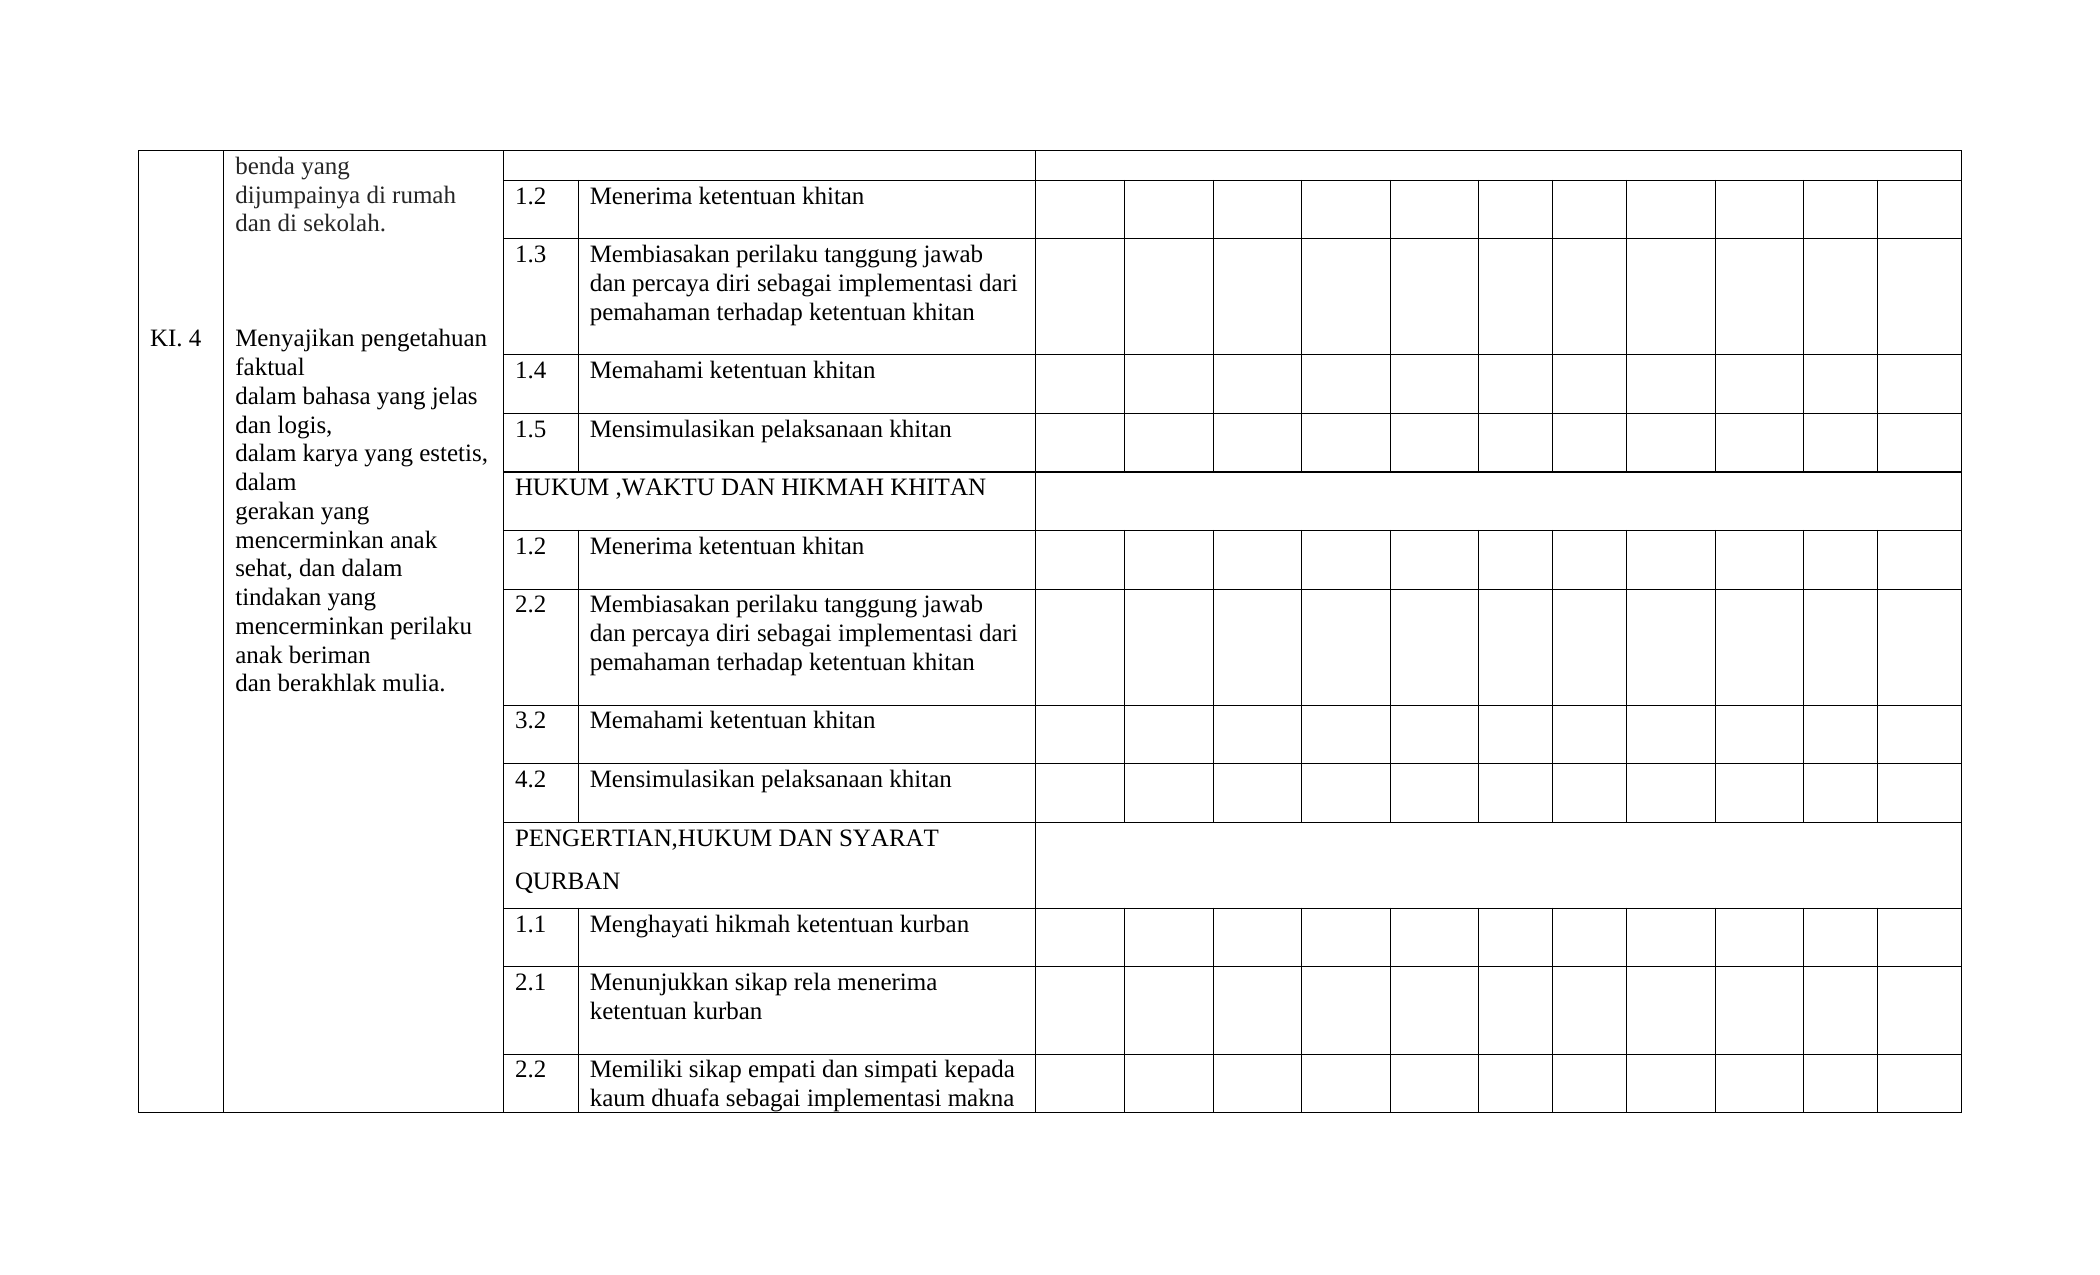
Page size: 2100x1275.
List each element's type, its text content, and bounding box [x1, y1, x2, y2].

table_cell Menghayati hikmah ketentuan kurban [579, 909, 1035, 966]
table_cell [1391, 181, 1478, 238]
table_cell 2.2 [504, 590, 578, 704]
table_cell [1479, 967, 1552, 1053]
table_cell [1878, 531, 1961, 588]
table_cell [1553, 531, 1626, 588]
table_cell [1878, 414, 1961, 471]
table_cell [1302, 967, 1390, 1053]
table_cell [1391, 239, 1478, 354]
table_cell [1878, 355, 1961, 413]
table_cell [1804, 967, 1877, 1053]
table_cell [1125, 706, 1213, 763]
table_cell [1716, 590, 1803, 704]
table_cell [1036, 909, 1124, 966]
table_cell [1479, 181, 1552, 238]
table_cell 4.2 [504, 764, 578, 822]
table_cell [1125, 355, 1213, 413]
table_cell [1627, 967, 1715, 1053]
table_cell [1036, 181, 1124, 238]
table_cell [1391, 355, 1478, 413]
table_cell [1125, 909, 1213, 966]
table_cell [1125, 590, 1213, 704]
table_cell [1036, 531, 1124, 588]
table_cell [1302, 414, 1390, 471]
table_cell 3.2 [504, 706, 578, 763]
table_cell [1878, 239, 1961, 354]
table_cell [1804, 531, 1877, 588]
table_cell [1716, 909, 1803, 966]
table_cell [1125, 764, 1213, 822]
table_cell [1553, 181, 1626, 238]
table_cell [1878, 590, 1961, 704]
table_cell [1391, 706, 1478, 763]
table_cell [1627, 239, 1715, 354]
table_cell [1302, 909, 1390, 966]
table_cell [1479, 706, 1552, 763]
table_cell [1214, 909, 1301, 966]
table_cell [1036, 239, 1124, 354]
table_cell [1878, 909, 1961, 966]
table_cell [1391, 967, 1478, 1053]
table_cell [1214, 706, 1301, 763]
table_cell [1878, 706, 1961, 763]
table_cell [1553, 239, 1626, 354]
table_cell [1302, 531, 1390, 588]
table_cell [1878, 1055, 1961, 1112]
table_cell [1553, 1055, 1626, 1112]
table_cell [1036, 823, 1961, 908]
table_cell [1302, 1055, 1390, 1112]
table_cell [1878, 764, 1961, 822]
table_cell [1627, 1055, 1715, 1112]
table_cell [1716, 1055, 1803, 1112]
table_cell [1553, 909, 1626, 966]
table_cell [1553, 967, 1626, 1053]
table_cell 1.4 [504, 355, 578, 413]
table_cell [1125, 239, 1213, 354]
table_cell Membiasakan perilaku tanggung jawab dan percaya diri sebagai implementasi dari pemahaman terhadap ketentuan khitan [579, 239, 1035, 354]
table_cell [1479, 1055, 1552, 1112]
table_cell [1391, 764, 1478, 822]
table_cell [1804, 181, 1877, 238]
table_cell [1627, 706, 1715, 763]
table_cell Menerima ketentuan khitan [579, 181, 1035, 238]
table_cell [1627, 181, 1715, 238]
table_cell [1479, 909, 1552, 966]
table_cell [1627, 590, 1715, 704]
table_cell [1627, 909, 1715, 966]
table_cell Memahami ketentuan khitan [579, 355, 1035, 413]
table_cell [1878, 181, 1961, 238]
table_cell [1804, 1055, 1877, 1112]
table_cell Mensimulasikan pelaksanaan khitan [579, 414, 1035, 471]
table_cell [1302, 590, 1390, 704]
table_cell [1214, 531, 1301, 588]
table_cell [1214, 239, 1301, 354]
table_cell [1479, 414, 1552, 471]
table_cell 1.1 [504, 909, 578, 966]
table_cell [1214, 967, 1301, 1053]
table_cell [1804, 239, 1877, 354]
table_cell [1125, 1055, 1213, 1112]
table_cell HUKUM ,WAKTU DAN HIKMAH KHITAN [504, 473, 1035, 530]
table_cell [1391, 590, 1478, 704]
table_cell [1036, 967, 1124, 1053]
table_cell [1302, 764, 1390, 822]
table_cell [579, 1055, 1035, 1112]
table_cell Menerima ketentuan khitan [579, 531, 1035, 588]
table_cell [1804, 764, 1877, 822]
table_cell [1627, 764, 1715, 822]
table_cell [1391, 1055, 1478, 1112]
table_cell [1479, 764, 1552, 822]
table_cell [1553, 355, 1626, 413]
table_cell 1.5 [504, 414, 578, 471]
table_cell [1479, 355, 1552, 413]
table_cell [1214, 414, 1301, 471]
table_cell 1.3 [504, 239, 578, 354]
table_cell [1627, 531, 1715, 588]
table_cell [1479, 239, 1552, 354]
table_cell [1391, 909, 1478, 966]
table_cell 2.2 [504, 1055, 578, 1112]
table_cell [1716, 531, 1803, 588]
table_cell [1716, 355, 1803, 413]
table_cell Menunjukkan sikap rela menerima ketentuan kurban [579, 967, 1035, 1053]
table_cell [1214, 355, 1301, 413]
table_cell KHITAN [504, 151, 1035, 180]
table_cell [1302, 181, 1390, 238]
table_cell [1214, 590, 1301, 704]
table_cell [1878, 967, 1961, 1053]
table_cell Mensimulasikan pelaksanaan khitan [579, 764, 1035, 822]
table_cell [1479, 590, 1552, 704]
table_cell [1391, 531, 1478, 588]
table_cell Membiasakan perilaku tanggung jawab dan percaya diri sebagai implementasi dari pemahaman terhadap ketentuan khitan [579, 590, 1035, 704]
table_cell [1302, 239, 1390, 354]
table_cell [1804, 414, 1877, 471]
table_cell PENGERTIAN,HUKUM DAN SYARAT QURBAN [504, 823, 1035, 908]
table_cell [1553, 590, 1626, 704]
table_cell [1036, 1055, 1124, 1112]
table_cell [1553, 414, 1626, 471]
table_cell [1804, 909, 1877, 966]
table_cell 1.2 [504, 531, 578, 588]
table_cell [1214, 181, 1301, 238]
table_cell Memahami ketentuan khitan [579, 706, 1035, 763]
table_cell [1125, 531, 1213, 588]
table_cell [1214, 764, 1301, 822]
table_cell [1804, 355, 1877, 413]
table_cell [1716, 181, 1803, 238]
table_cell [1036, 590, 1124, 704]
table_cell [1302, 355, 1390, 413]
table_cell [1036, 355, 1124, 413]
table_cell [1716, 764, 1803, 822]
table_cell [1716, 967, 1803, 1053]
table_cell [1553, 764, 1626, 822]
table_cell [1125, 181, 1213, 238]
table_cell 1.2 [504, 181, 578, 238]
table_cell [1214, 1055, 1301, 1112]
table_cell [1627, 355, 1715, 413]
table_cell [1804, 706, 1877, 763]
table_cell [1716, 239, 1803, 354]
table_cell [1627, 414, 1715, 471]
table_cell [1125, 414, 1213, 471]
table_cell [1716, 414, 1803, 471]
table_cell [1804, 590, 1877, 704]
table_cell [1036, 473, 1961, 530]
table_cell [1036, 706, 1124, 763]
table_cell [1036, 414, 1124, 471]
table_cell [1036, 151, 1961, 180]
table_cell [1553, 706, 1626, 763]
table_cell 2.1 [504, 967, 578, 1053]
table_cell [1125, 967, 1213, 1053]
table_cell [1479, 531, 1552, 588]
table_cell [1391, 414, 1478, 471]
table_cell [1716, 706, 1803, 763]
table_cell [1302, 706, 1390, 763]
table_cell [1036, 764, 1124, 822]
